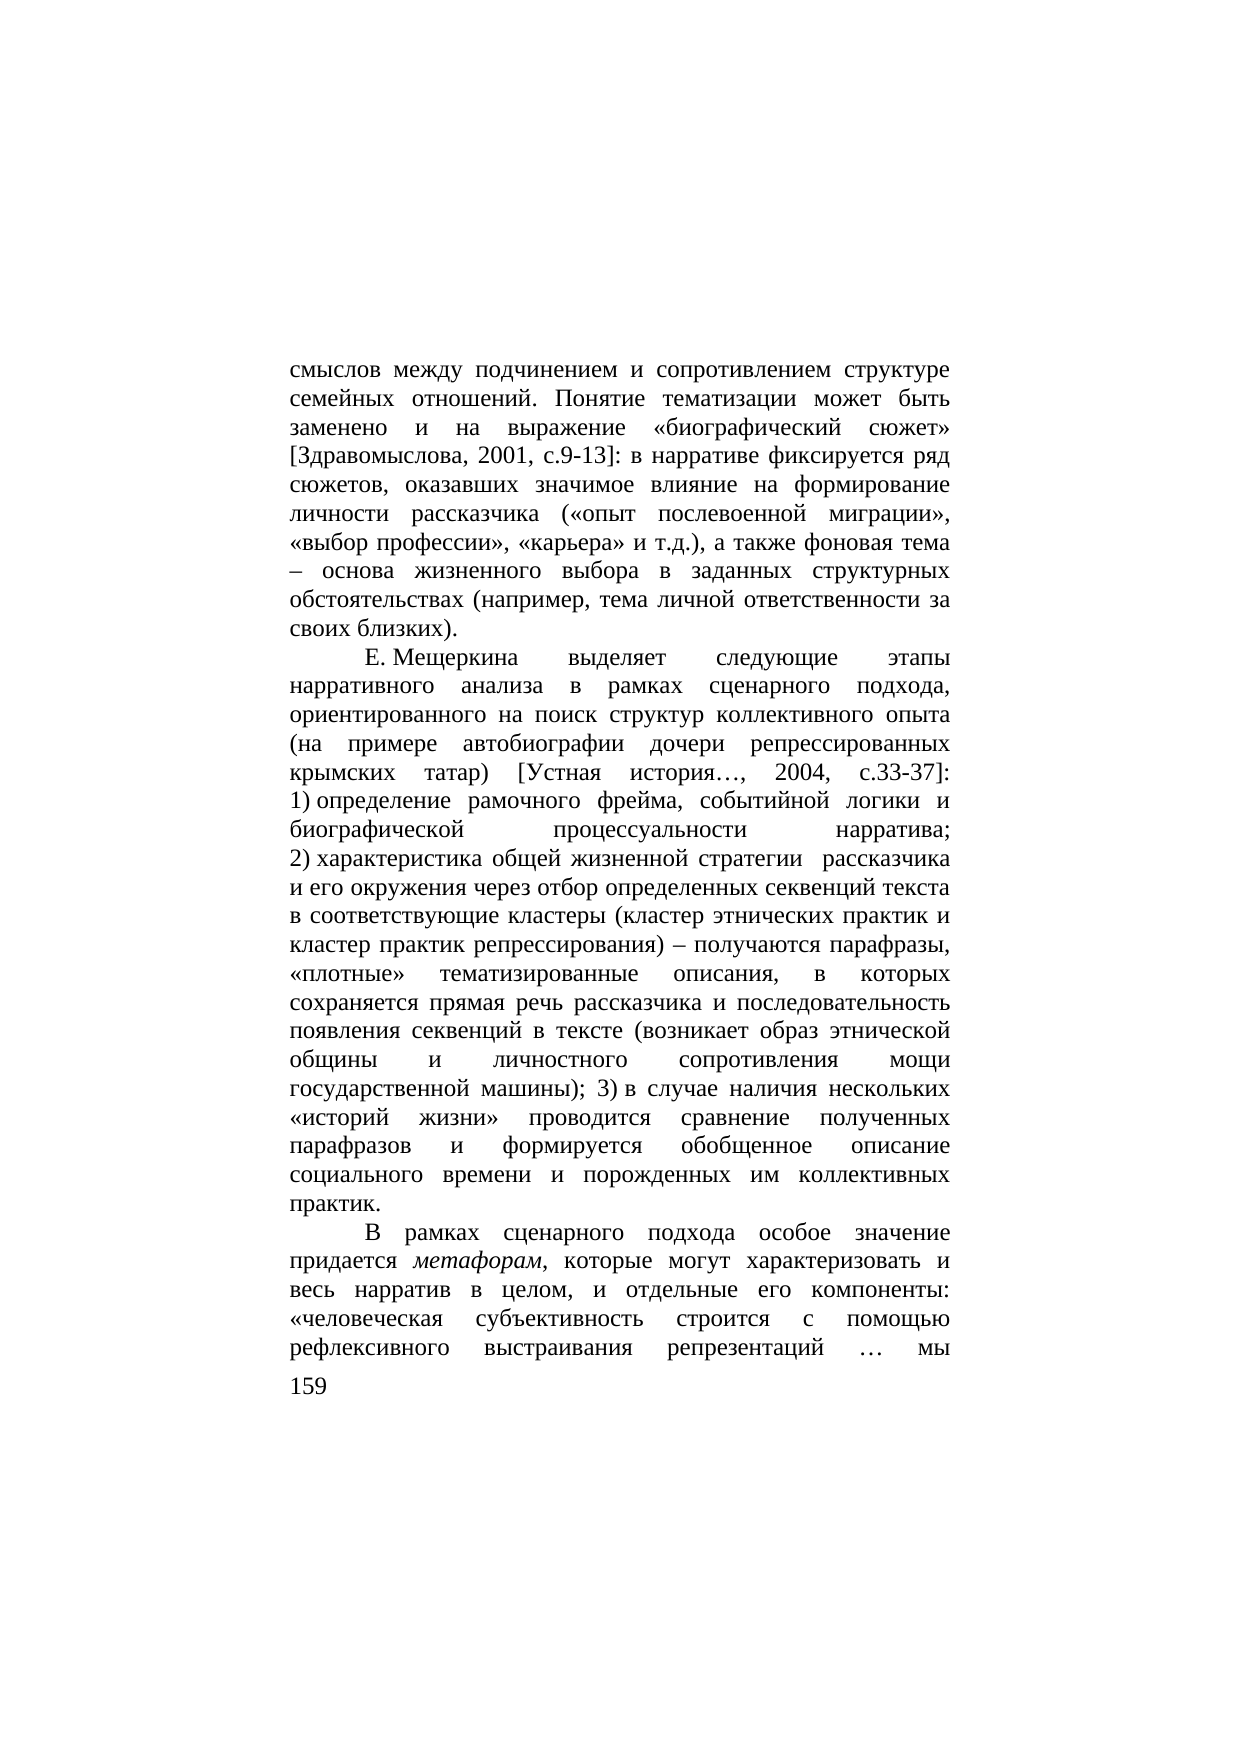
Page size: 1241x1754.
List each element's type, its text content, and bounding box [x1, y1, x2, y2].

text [289, 354, 951, 642]
text Е. Мещеркина выделяет следующие этапы нарративного анализа в рамках сценарного подхода, ориентированного на поиск структур коллективного опыта (на примере автобиографии дочери репрессированных крымских татар) [Устная история…, 2004, с.33-37]: 1) определение рамочного фрейма, событийной логики и биографической процессуальности нарратива; 2) характеристика общей жизненной стратегии рассказчика и его окружения через отбор определенных секвенций текста в соответствующие кластеры (кластер этнических практик и кластер практик репрессирования) – получаются парафразы, «плотные» тематизированные описания, в которых сохраняется прямая речь рассказчика и последовательность появления секвенций в тексте (возникает образ этнической общины и личностного сопротивления мощи государственной машины); 3) в случае наличия нескольких «историй жизни» проводится сравнение полученных парафразов и формируется обобщенное описание социального времени и порожденных им коллективных практик. [289, 642, 951, 1217]
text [289, 1217, 951, 1361]
